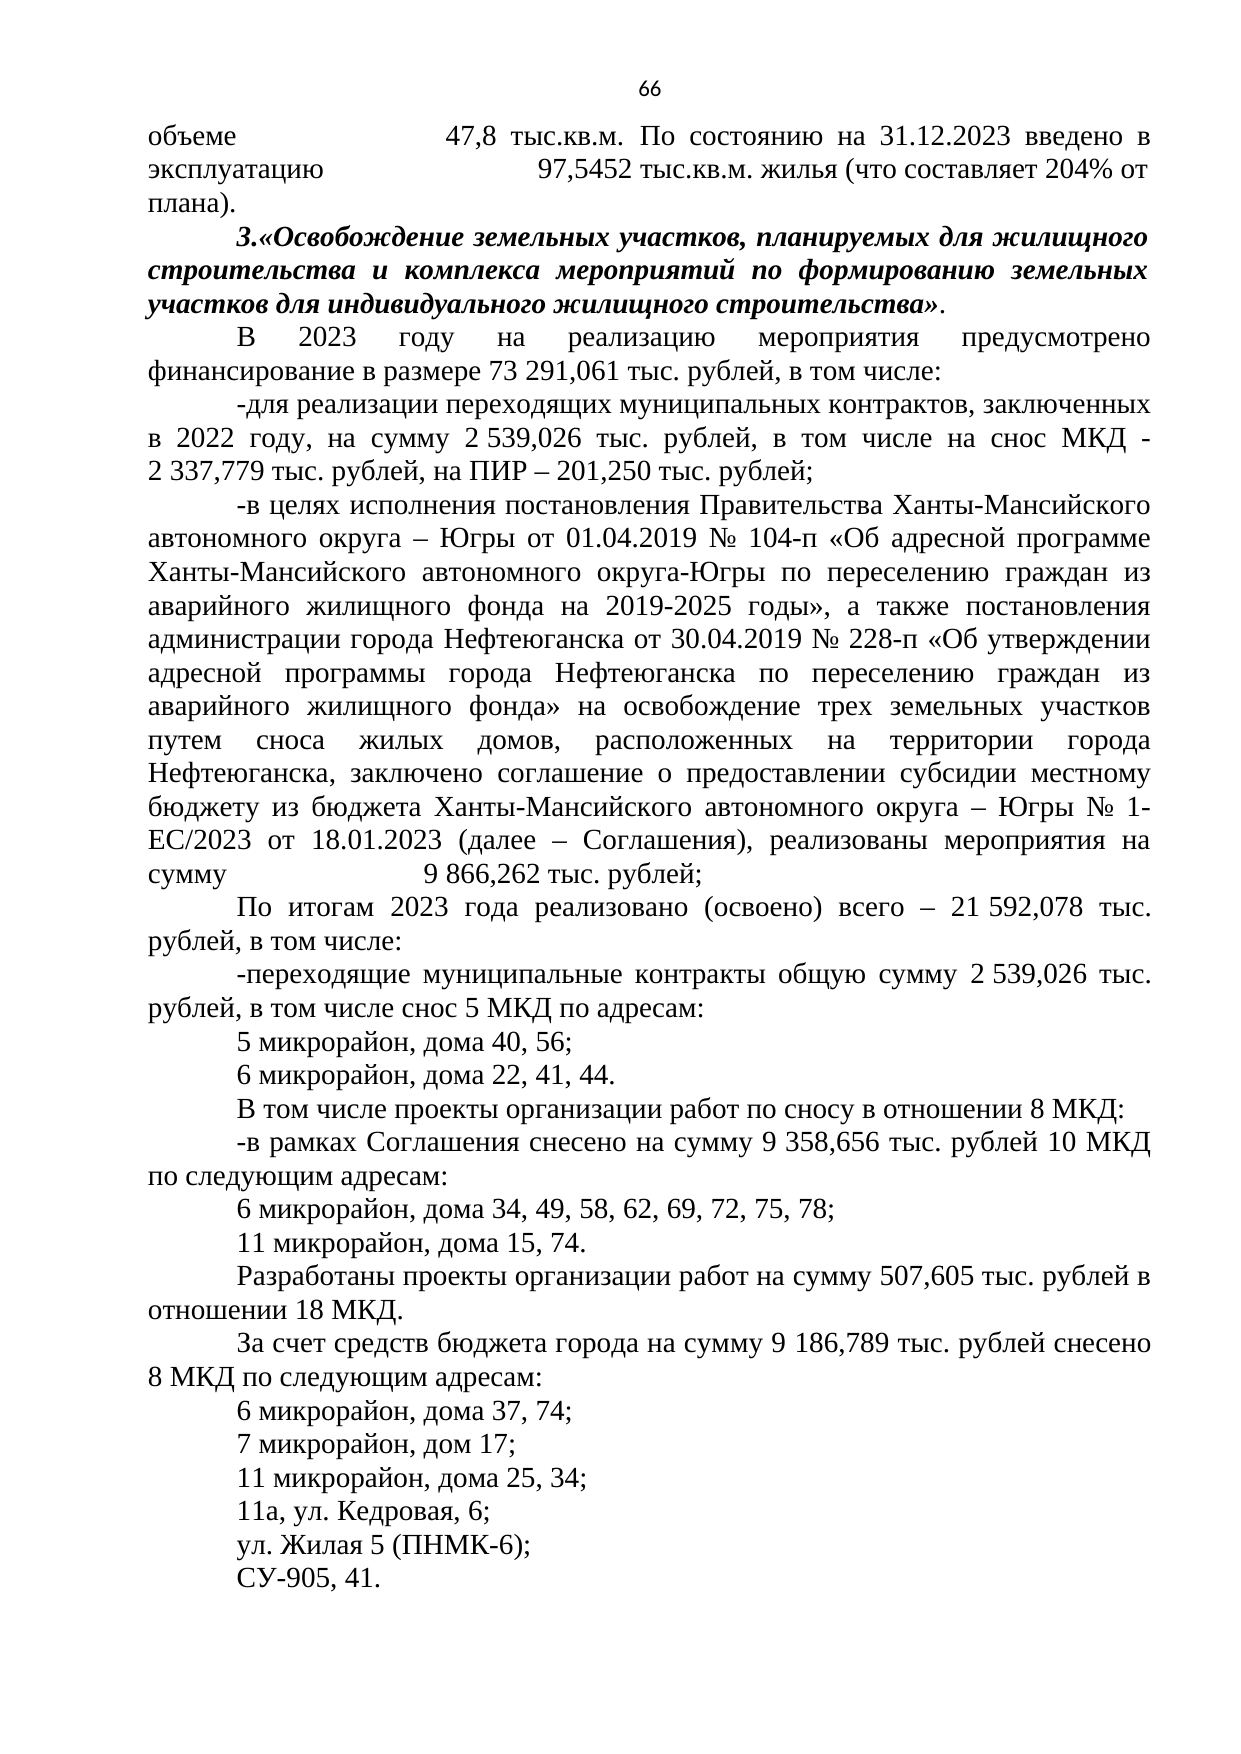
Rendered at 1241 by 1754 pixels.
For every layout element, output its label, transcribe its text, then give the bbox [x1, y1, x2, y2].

text 5 микрорайон, дома 40, 56; [148, 1024, 1152, 1057]
text В 2023 году на реализацию мероприятия предусмотрено финансирование в размере 73 291,061 тыс. рублей, в том числе: [148, 319, 1152, 386]
text ул. Жилая 5 (ПНМК-6); [148, 1527, 1152, 1560]
text 6 микрорайон, дома 37, 74; [148, 1393, 1152, 1426]
text Разработаны проекты организации работ на сумму 507,605 тыс. рублей в отношении 18 МКД. [148, 1258, 1152, 1326]
text 6 микрорайон, дома 22, 41, 44. [148, 1057, 1152, 1091]
text СУ-905, 41. [148, 1560, 1152, 1658]
text 3.«Освобождение земельных участков, планируемых для жилищного строительства и комплекса мероприятий по формированию земельных участков для индивидуального жилищного строительства». [148, 219, 1152, 319]
text -в целях исполнения постановления Правительства Ханты-Мансийского автономного округа – Югры от 01.04.2019 № 104-п «Об адресной программе Ханты-Мансийского автономного округа-Югры по переселению граждан из аварийного жилищного фонда на 2019-2025 годы», а также постановления администрации города Нефтеюганска от 30.04.2019 № 228-п «Об утверждении адресной программы города Нефтеюганска по переселению граждан из аварийного жилищного фонда» на освобождение трех земельных участков путем сноса жилых домов, расположенных на территории города Нефтеюганска, заключено соглашение о предоставлении субсидии местному бюджету из бюджета Ханты-Мансийского автономного округа – Югры № 1-ЕС/2023 от 18.01.2023 (далее – Соглашения), реализованы мероприятия на сумму 9 866,262 тыс. рублей; [148, 487, 1152, 889]
text В том числе проекты организации работ по сносу в отношении 8 МКД: [148, 1091, 1152, 1124]
text За счет средств бюджета города на сумму 9 186,789 тыс. рублей снесено 8 МКД по следующим адресам: [148, 1326, 1152, 1393]
text 11а, ул. Кедровая, 6; [148, 1493, 1152, 1527]
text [148, 118, 1152, 219]
text 11 микрорайон, дома 25, 34; [148, 1460, 1152, 1493]
text 7 микрорайон, дом 17; [148, 1426, 1152, 1460]
text -для реализации переходящих муниципальных контрактов, заключенных в 2022 году, на сумму 2 539,026 тыс. рублей, в том числе на снос МКД - 2 337,779 тыс. рублей, на ПИР – 201,250 тыс. рублей; [148, 386, 1152, 487]
text 6 микрорайон, дома 34, 49, 58, 62, 69, 72, 75, 78; [148, 1191, 1152, 1225]
text По итогам 2023 года реализовано (освоено) всего – 21 592,078 тыс. рублей, в том числе: [148, 889, 1152, 957]
text 11 микрорайон, дома 15, 74. [148, 1225, 1152, 1258]
text -переходящие муниципальные контракты общую сумму 2 539,026 тыс. рублей, в том числе снос 5 МКД по адресам: [148, 957, 1152, 1024]
text -в рамках Соглашения снесено на сумму 9 358,656 тыс. рублей 10 МКД по следующим адресам: [148, 1124, 1152, 1191]
